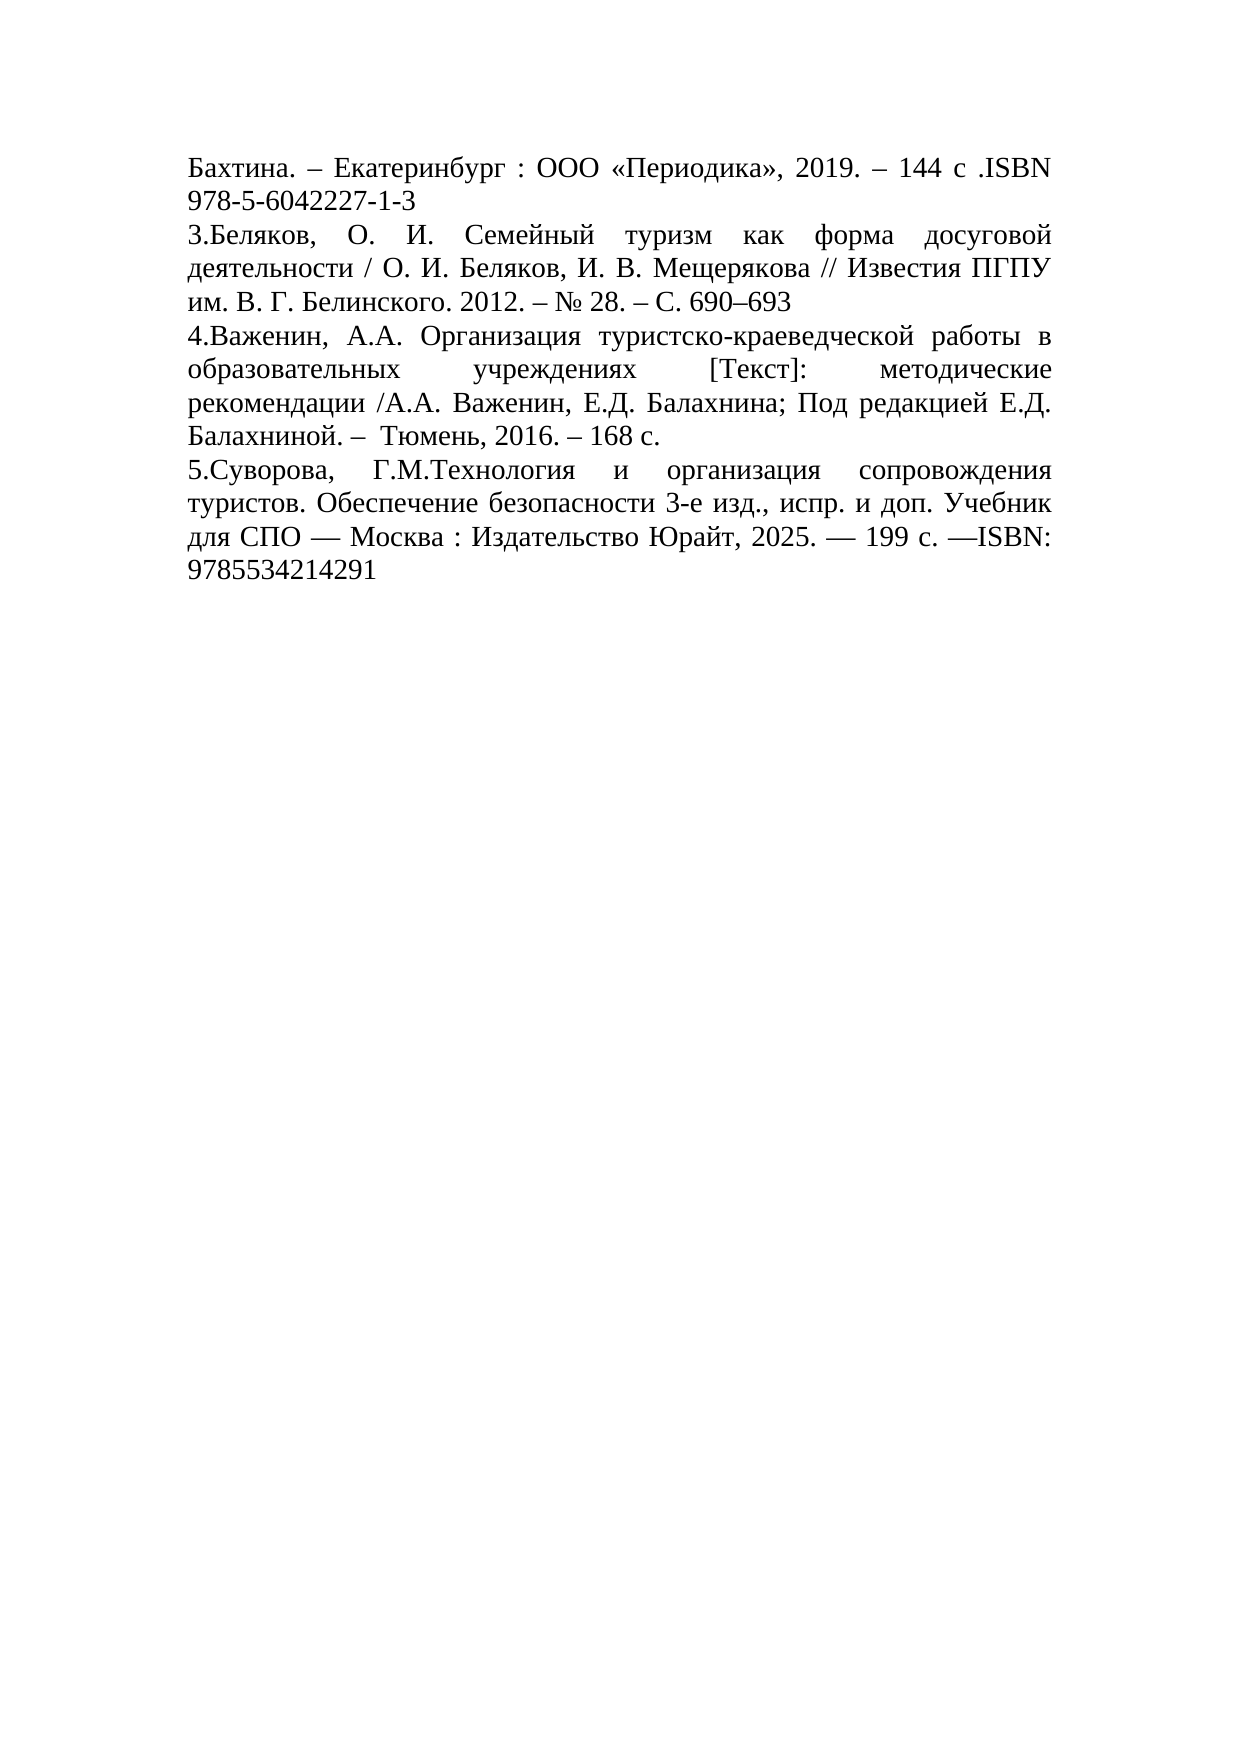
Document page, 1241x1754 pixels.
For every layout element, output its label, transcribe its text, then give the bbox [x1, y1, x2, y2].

text 3.Беляков, О. И. Семейный туризм как форма досуговой деятельности / О. И. Беляков, И. В. Мещерякова // Известия ПГПУ им. В. Г. Белинского. 2012. – № 28. – С. 690–693 [187, 217, 1053, 318]
text 4.Важенин, А.А. Организация туристско-краеведческой работы в образовательных учреждениях [Текст]: методические рекомендации /А.А. Важенин, Е.Д. Балахнина; Под редакцией Е.Д. Балахниной. – Тюмень, 2016. – 168 с. [187, 318, 1053, 452]
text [187, 150, 1053, 217]
text 5.Суворова, Г.М.Технология и организация сопровождения туристов. Обеспечение безопасности 3-е изд., испр. и доп. Учебник для СПО — Москва : Издательство Юрайт, 2025. — 199 с. —ISBN: 9785534214291 [187, 452, 1053, 586]
